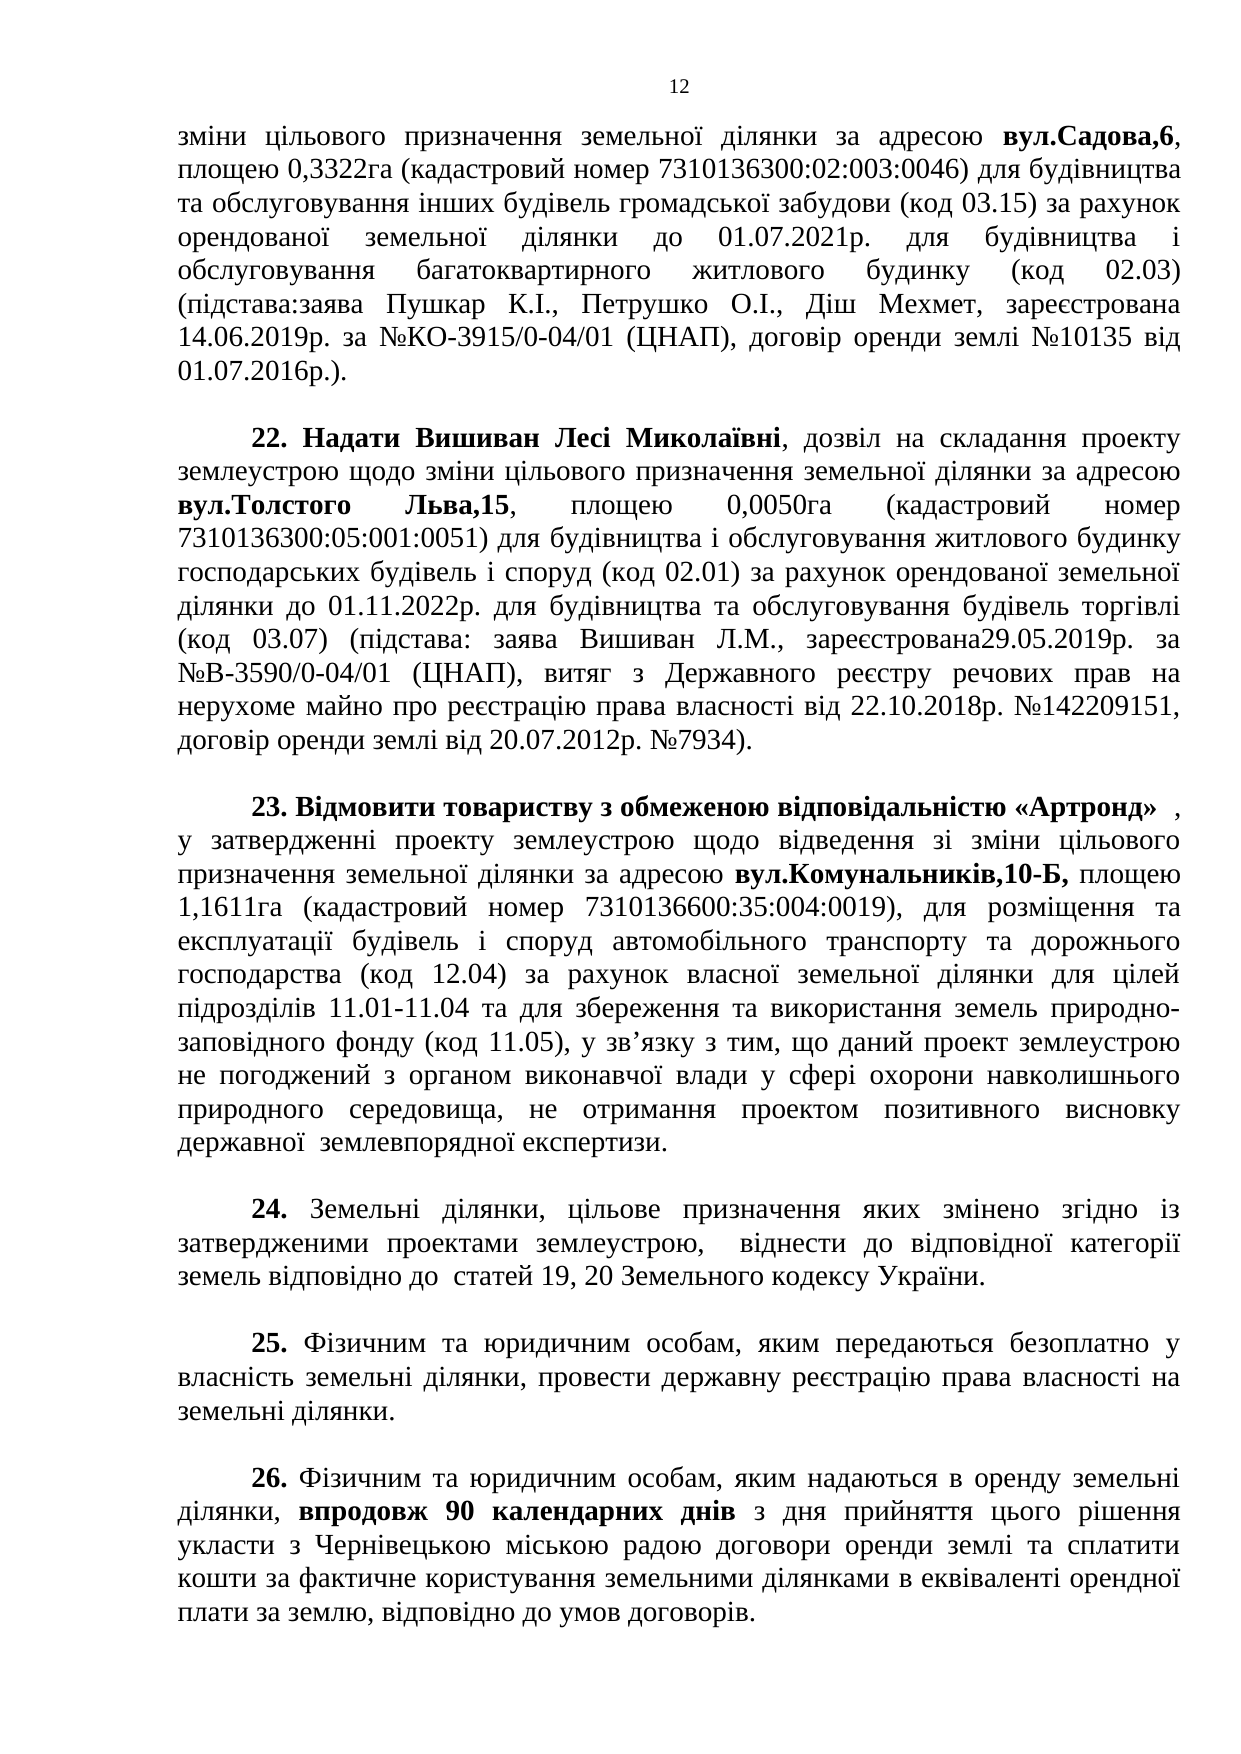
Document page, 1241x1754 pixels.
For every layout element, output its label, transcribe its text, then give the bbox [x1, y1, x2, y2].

text 26. Фізичним та юридичним особам, яким надаються в оренду земельні ділянки, впродовж 90 календарних днів з дня прийняття цього рішення укласти з Чернівецькою міською радою договори оренди землі та сплатити кошти за фактичне користування земельними ділянками в еквіваленті орендної плати за землю, відповідно до умов договорів. [177, 1460, 1181, 1627]
text 25. Фізичним та юридичним особам, яким передаються безоплатно у власність земельні ділянки, провести державну реєстрацію права власності на земельні ділянки. [177, 1326, 1181, 1426]
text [177, 118, 1181, 386]
text 22. Надати Вишиван Лесі Миколаївні, дозвіл на складання проекту землеустрою щодо зміни цільового призначення земельної ділянки за адресою вул.Толстого Льва,15, площею 0,0050га (кадастровий номер 7310136300:05:001:0051) для будівництва і обслуговування житлового будинку господарських будівель і споруд (код 02.01) за рахунок орендованої земельної ділянки до 01.11.2022р. для будівництва та обслуговування будівель торгівлі (код 03.07) (підстава: заява Вишиван Л.М., зареєстрована29.05.2019р. за №В-3590/0-04/01 (ЦНАП), витяг з Державного реєстру речових прав на нерухоме майно про реєстрацію права власності від 22.10.2018р. №142209151, договір оренди землі від 20.07.2012р. №7934). [177, 420, 1181, 755]
text 23. Відмовити товариству з обмеженою відповідальністю «Артронд» , у затвердженні проекту землеустрою щодо відведення зі зміни цільового призначення земельної ділянки за адресою вул.Комунальників,10-Б, площею 1,1611га (кадастровий номер 7310136600:35:004:0019), для розміщення та експлуатації будівель і споруд автомобільного транспорту та дорожнього господарства (код 12.04) за рахунок власної земельної ділянки для цілей підрозділів 11.01-11.04 та для збереження та використання земель природно-заповідного фонду (код 11.05), у зв’язку з тим, що даний проект землеустрою не погоджений з органом виконавчої влади у сфері охорони навколишнього природного середовища, не отримання проектом позитивного висновку державної землевпорядної експертизи. [177, 789, 1181, 1158]
text 24. Земельні ділянки, цільове призначення яких змінено згідно із затвердженими проектами землеустрою, віднести до відповідної категорії земель відповідно до статей 19, 20 Земельного кодексу України. [177, 1191, 1181, 1292]
